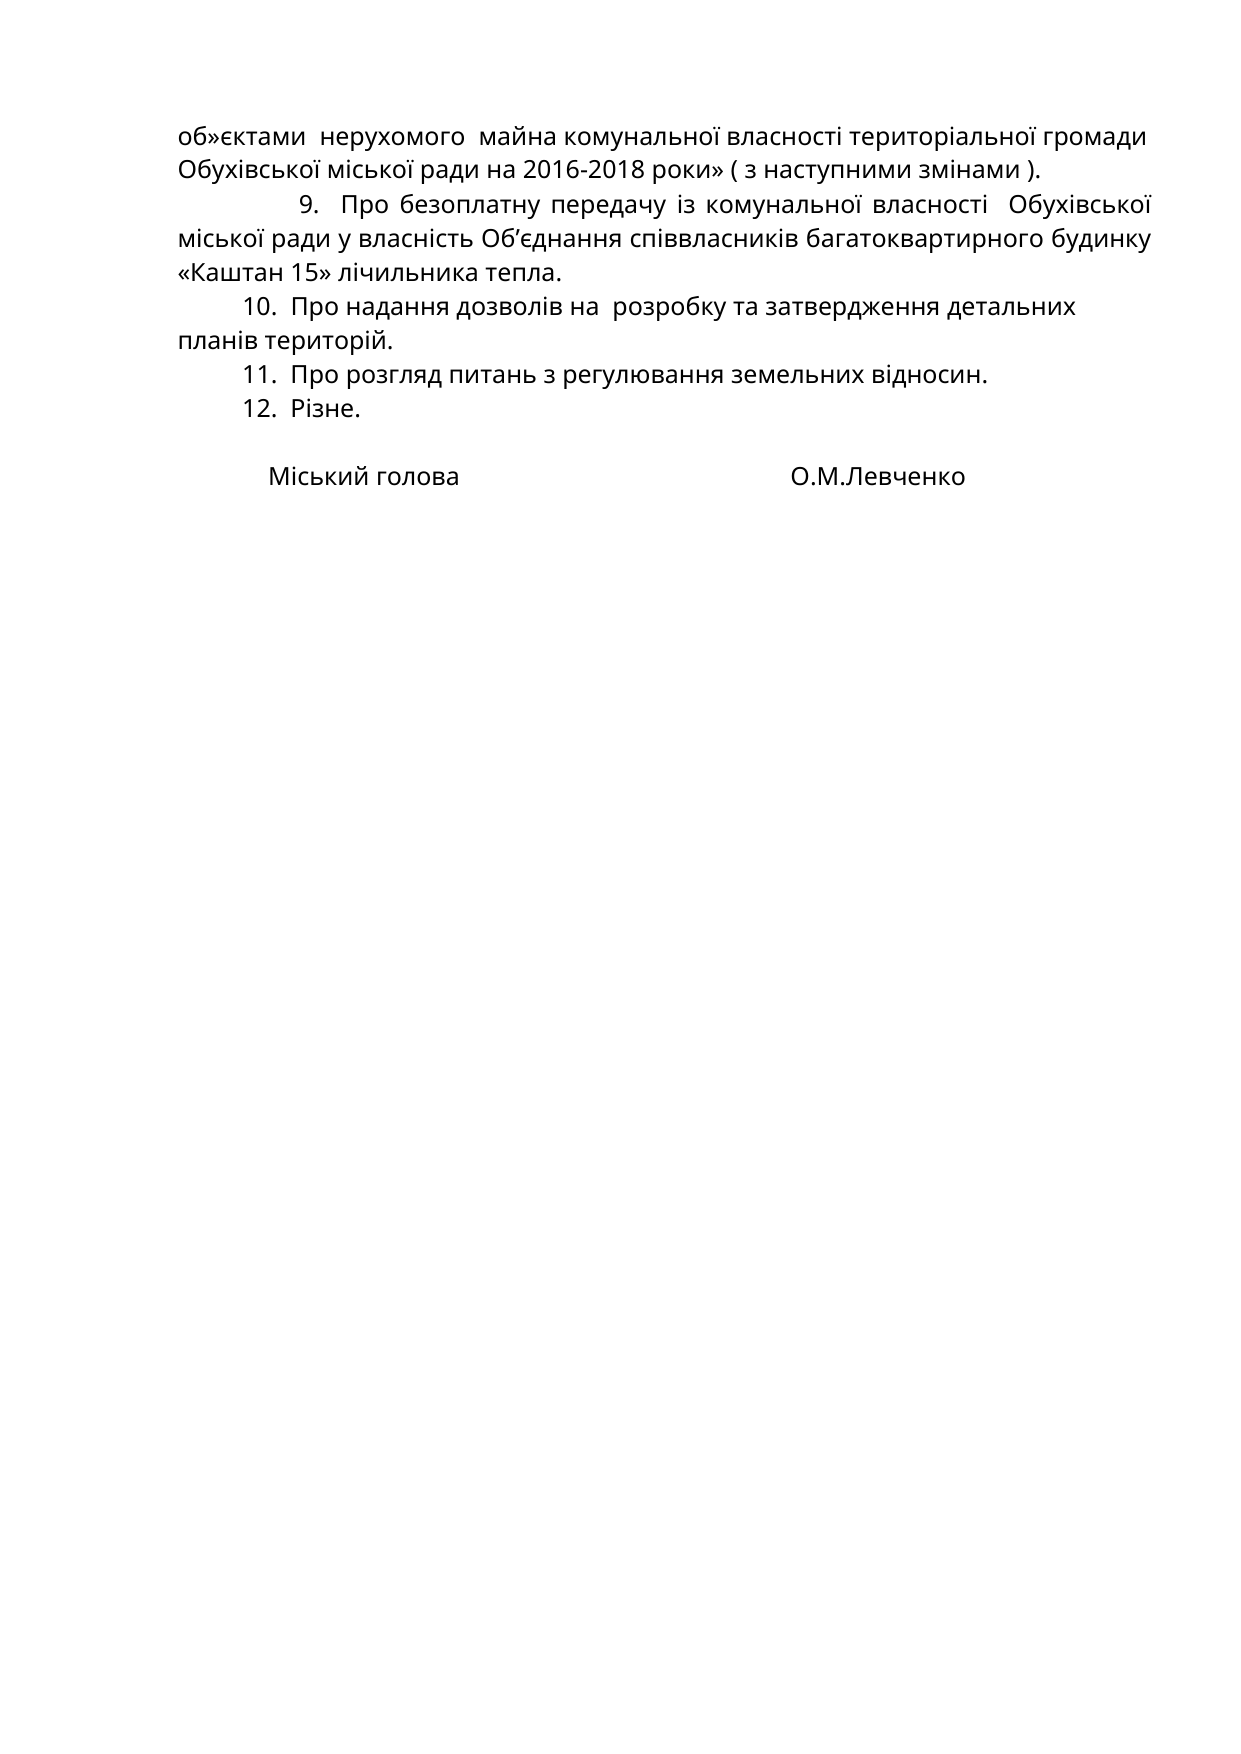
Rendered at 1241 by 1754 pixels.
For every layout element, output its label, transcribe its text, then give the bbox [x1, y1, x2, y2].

text 9. Про безоплатну передачу із комунальної власності Обухівської міської ради у власність Об’єднання співвласників багатоквартирного будинку «Каштан 15» лічильника тепла. [177, 186, 1152, 288]
text 10. Про надання дозволів на розробку та затвердження детальних планів територій. [177, 288, 1152, 357]
text 12. Різне. [177, 391, 1152, 425]
text 11. Про розгляд питань з регулювання земельних відносин. [177, 357, 1152, 391]
text Міський голова О.М.Левченко [177, 459, 1152, 493]
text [177, 118, 1152, 186]
